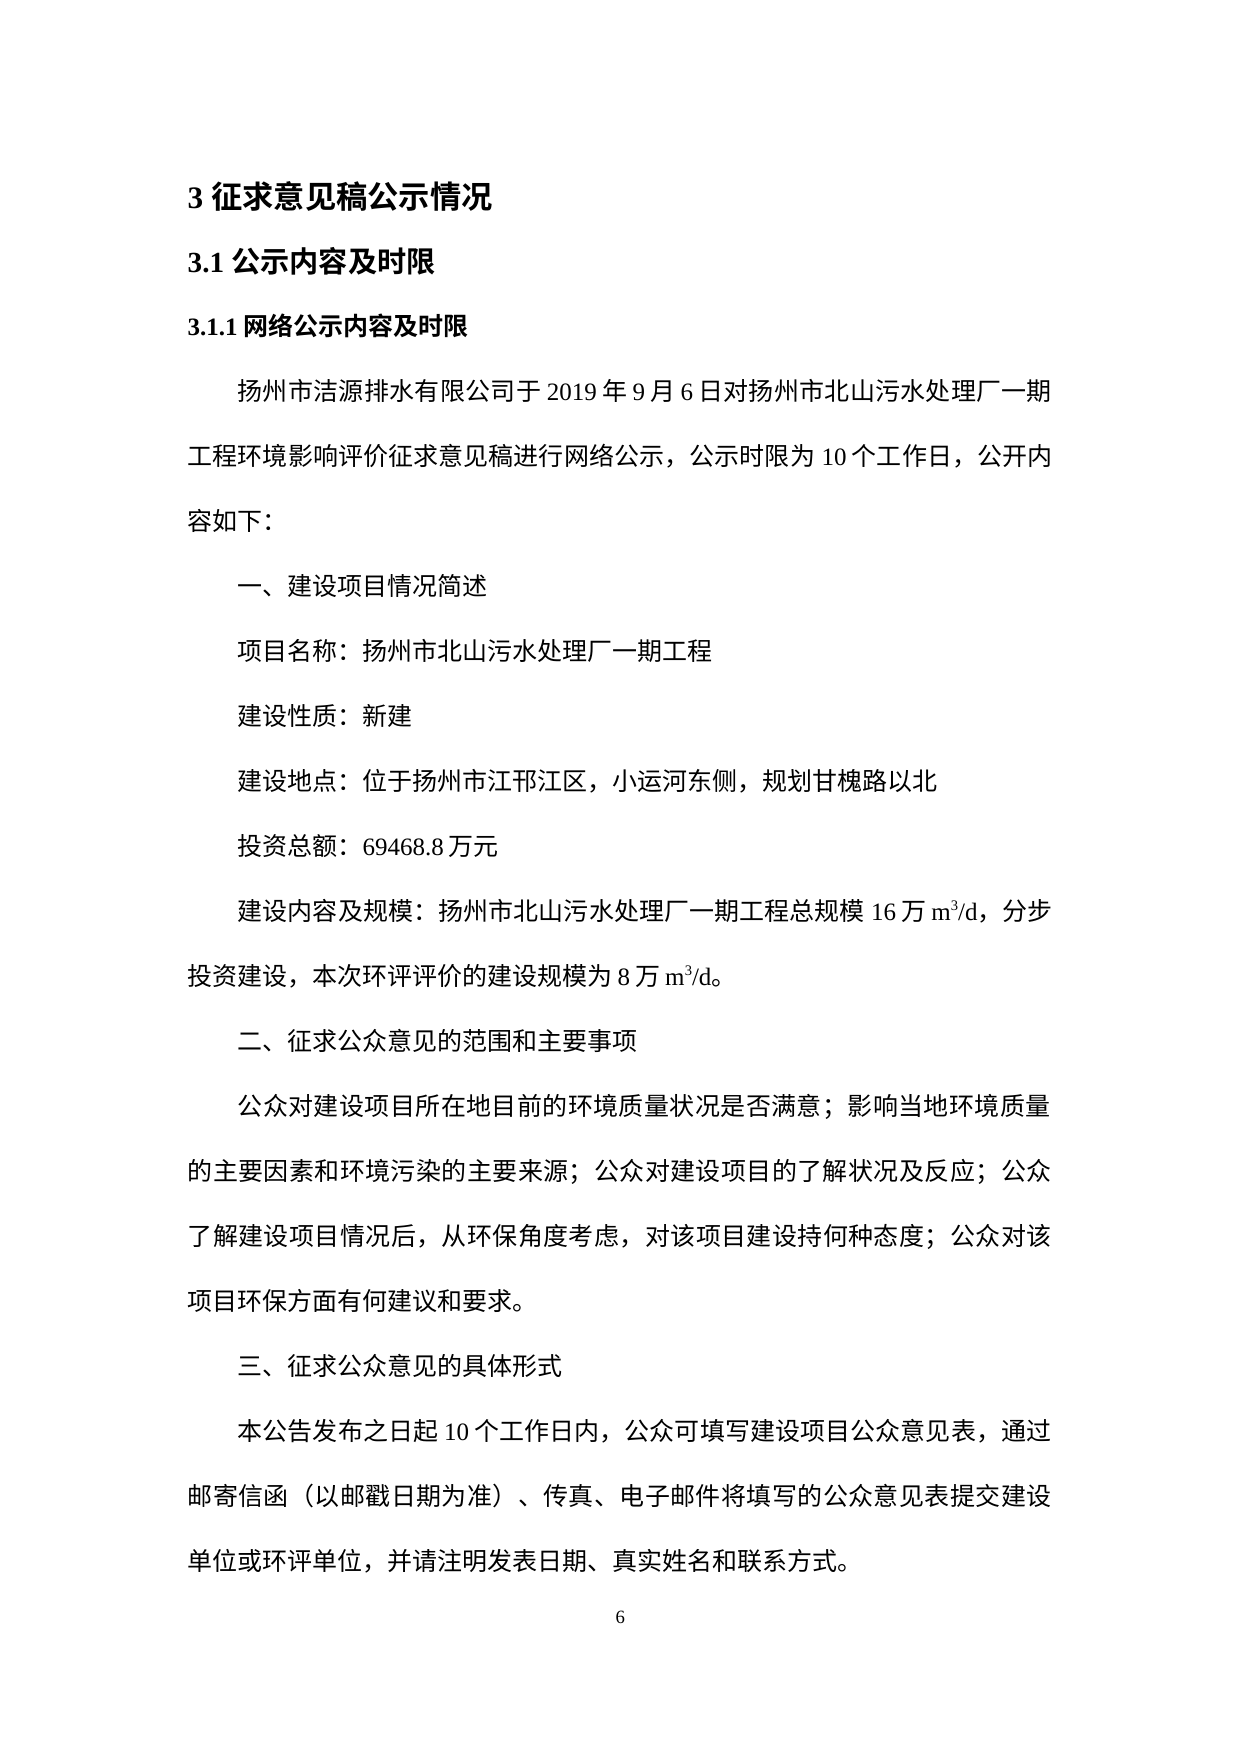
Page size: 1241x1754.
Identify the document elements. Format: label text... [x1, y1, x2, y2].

text 二、征求公众意见的范围和主要事项 [187, 1007, 1053, 1072]
text 一、建设项目情况简述 [187, 552, 1053, 617]
text 三、征求公众意见的具体形式 [187, 1332, 1053, 1397]
text 3 征求意见稿公示情况 [187, 162, 1053, 227]
text 公众对建设项目所在地目前的环境质量状况是否满意；影响当地环境质量的主要因素和环境污染的主要来源；公众对建设项目的了解状况及反应；公众了解建设项目情况后，从环保角度考虑，对该项目建设持何种态度；公众对该项目环保方面有何建议和要求。 [187, 1072, 1053, 1332]
text 项目名称：扬州市北山污水处理厂一期工程 [187, 617, 1053, 682]
text 扬州市洁源排水有限公司于2019年9月6日对扬州市北山污水处理厂一期工程环境影响评价征求意见稿进行网络公示，公示时限为10个工作日，公开内容如下： [187, 357, 1053, 552]
text 本公告发布之日起10个工作日内，公众可填写建设项目公众意见表，通过邮寄信函（以邮戳日期为准）、传真、电子邮件将填写的公众意见表提交建设单位或环评单位，并请注明发表日期、真实姓名和联系方式。 [187, 1397, 1053, 1592]
text 3.1.1 网络公示内容及时限 [187, 292, 1053, 357]
text 投资总额：69468.8万元 [187, 812, 1053, 877]
text 3.1 公示内容及时限 [187, 227, 1053, 292]
text 建设地点：位于扬州市江邗江区，小运河东侧，规划甘槐路以北 [187, 747, 1053, 812]
text 建设性质：新建 [187, 682, 1053, 747]
text 建设内容及规模：扬州市北山污水处理厂一期工程总规模16万m3/d，分步投资建设，本次环评评价的建设规模为8万m3/d。 [187, 877, 1053, 1007]
